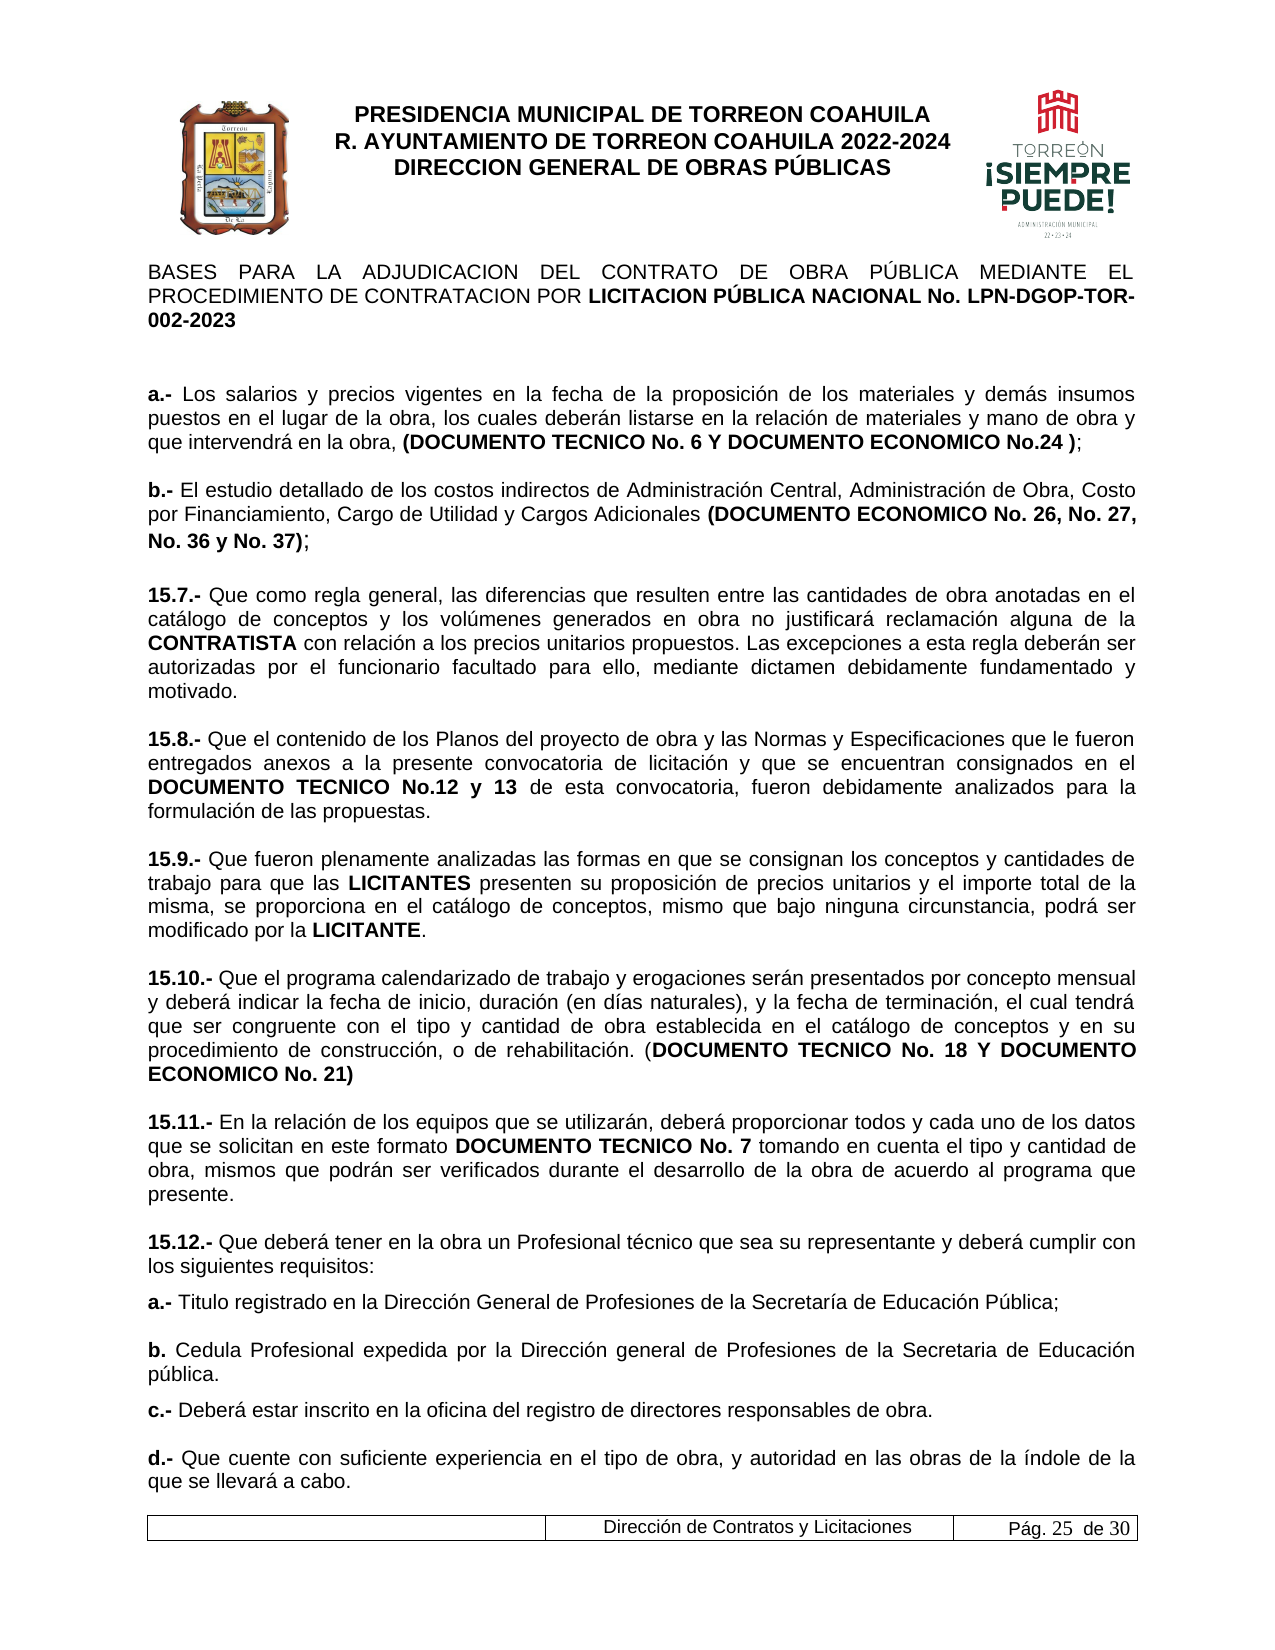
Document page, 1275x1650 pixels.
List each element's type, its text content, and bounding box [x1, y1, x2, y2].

text 15.12.- Que deberá tener en la obra un Profesional técnico que sea su representante y deberá cumplir con los siguientes requisitos: [148, 1230, 1137, 1278]
text a.- Titulo registrado en de Profesiones de de Educación Pública; [148, 1290, 1137, 1314]
text b. Cedula Profesional expedida por la Dirección general de Profesiones de la Secretaria de Educación pública. [148, 1338, 1137, 1386]
text a.- Los salarios y precios vigentes en la fecha de la proposición de los materiales y demás insumos puestos en el lugar de la obra, los cuales deberán listarse en la relación de materiales y mano de obra y que intervendrá en la obra, (DOCUMENTO TECNICO No. 6 Y DOCUMENTO ECONOMICO No.24 ); [148, 382, 1137, 453]
text 15.10.- Que el programa calendarizado de trabajo y erogaciones serán presentados por concepto mensual y deberá indicar la fecha de inicio, duración (en días naturales), y la fecha de terminación, el cual tendrá que ser congruente con el tipo y cantidad de obra establecida en el catálogo de conceptos y en su procedimiento de construcción, o de rehabilitación. (DOCUMENTO TECNICO No. 18 Y DOCUMENTO ECONOMICO No. 21) [148, 966, 1137, 1086]
text 15.7.- Que como regla general, las diferencias que resulten entre las cantidades de obra anotadas en el catálogo de conceptos y los volúmenes generados en obra no justificará reclamación alguna de la CONTRATISTA con relación a los precios unitarios propuestos. Las excepciones a esta regla deberán ser autorizadas por el funcionario facultado para ello, mediante dictamen debidamente fundamentado y motivado. [148, 583, 1137, 703]
text 15.9.- Que fueron plenamente analizadas las formas en que se consignan los conceptos y cantidades de trabajo para que las LICITANTES presenten su proposición de precios unitarios y el importe total de la misma, se proporciona en el catálogo de conceptos, mismo que bajo ninguna circunstancia, podrá ser modificado por la LICITANTE. [148, 846, 1137, 942]
picture [946, 45, 1170, 282]
text b.- El estudio detallado de los costos indirectos de Administración Central, Administración de Obra, Costo por Financiamiento, Cargo de Utilidad y Cargos Adicionales (DOCUMENTO ECONOMICO No. 26, No. 27, No. 36 y No. 37); [148, 477, 1137, 554]
text 15.8.- Que el contenido de los Planos del proyecto de obra y las Normas y Especificaciones que le fueron entregados anexos a la presente convocatoria de licitación y que se encuentran consignados en el DOCUMENTO TECNICO No.12 y 13 de esta convocatoria, fueron debidamente analizados para la formulación de las propuestas. [148, 727, 1137, 822]
text d.- Que cuente con suficiente experiencia en el tipo de obra, y autoridad en las obras de la índole de la que se llevará a cabo. [148, 1445, 1137, 1493]
text 15.11.- En la relación de los equipos que se utilizarán, deberá proporcionar todos y cada uno de los datos que se solicitan en este formato DOCUMENTO TECNICO No. 7 tomando en cuenta el tipo y cantidad de obra, mismos que podrán ser verificados durante el desarrollo de la obra de acuerdo al programa que presente. [148, 1110, 1137, 1206]
text c.- Deberá estar inscrito en la oficina del registro de directores responsables de obra. [148, 1397, 1137, 1421]
picture [179, 101, 289, 235]
